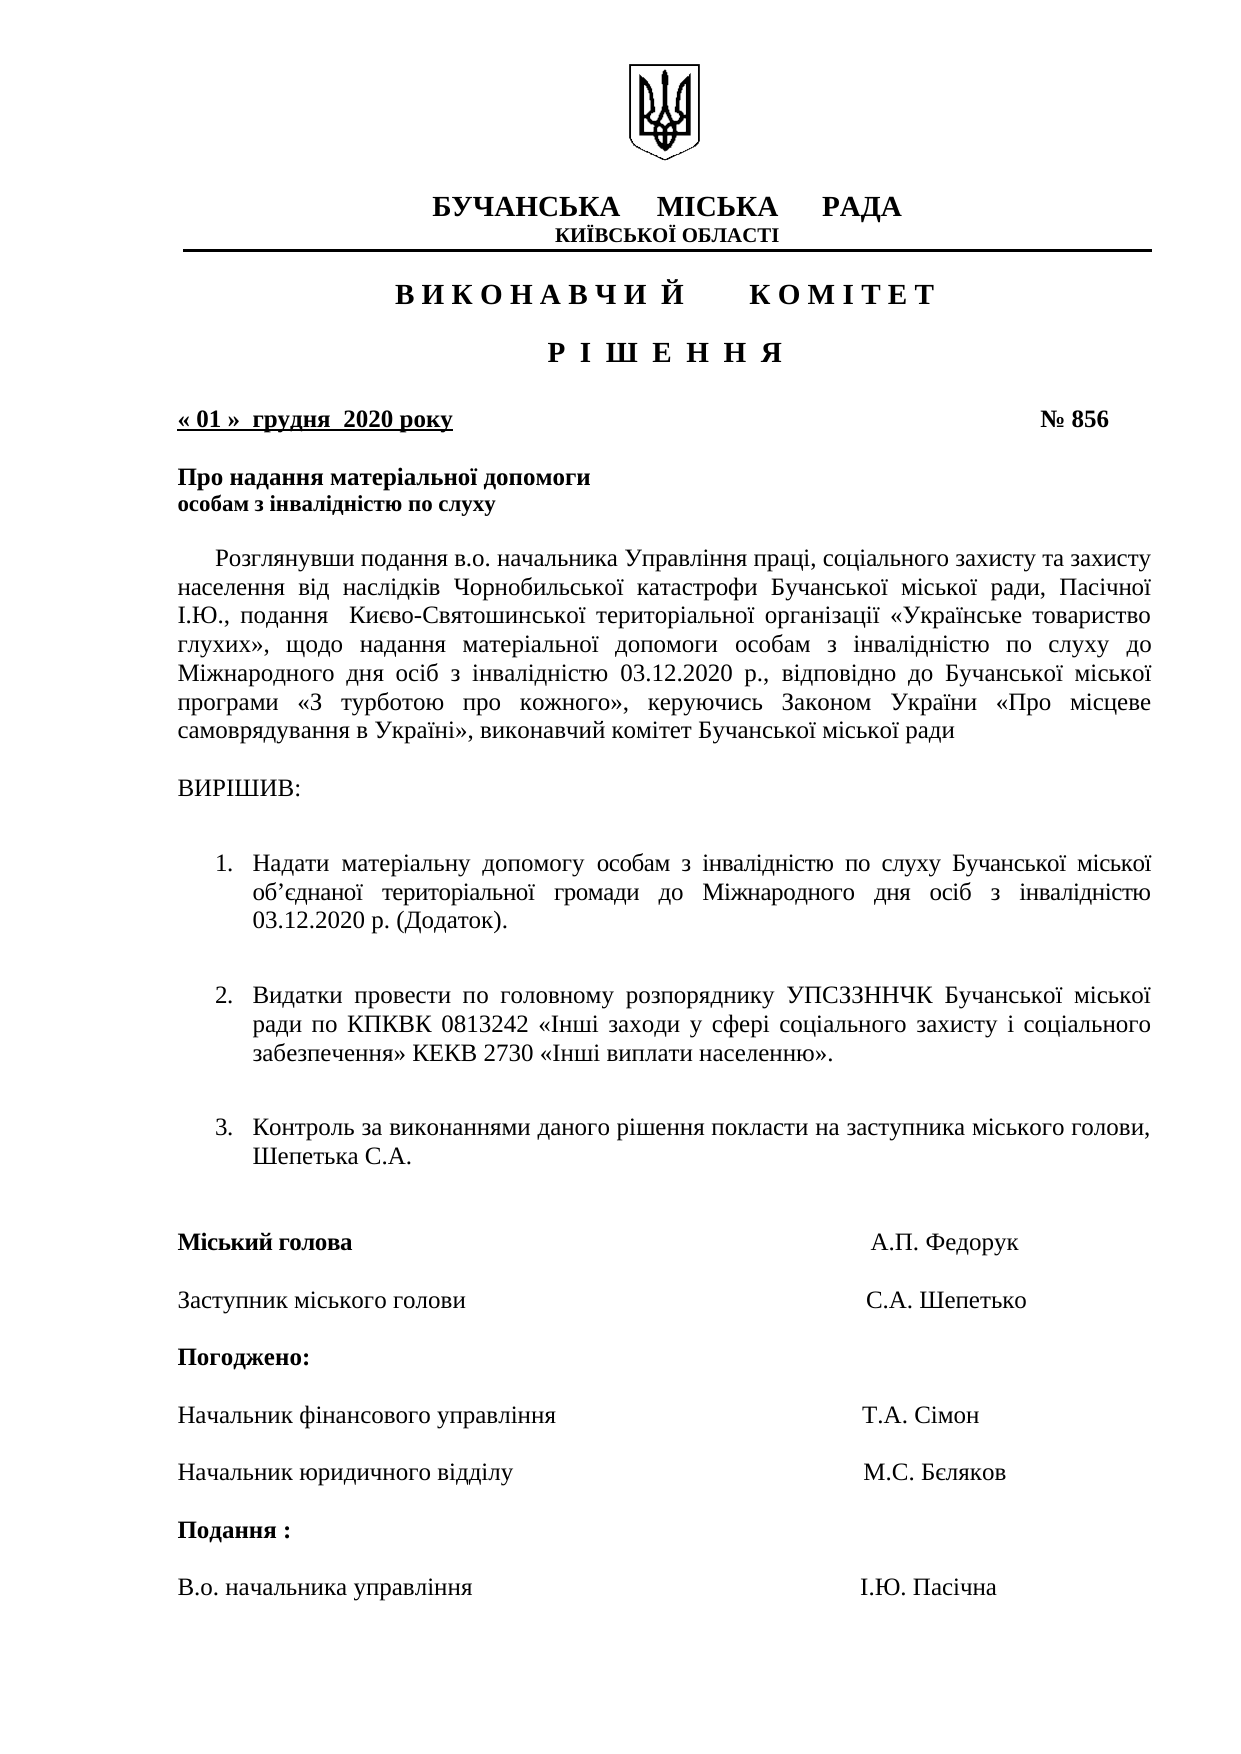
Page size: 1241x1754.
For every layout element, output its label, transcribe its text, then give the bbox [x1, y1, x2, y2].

text Начальник юридичного відділу М.С. Бєляков [177, 1457, 1152, 1486]
text « 01 » грудня 2020 року № 856 [177, 404, 1152, 433]
text Заступник міського голови С.А. Шепетько [177, 1285, 1152, 1314]
subtitle В И К О Н А В Ч И Й К О М І Т Е Т [177, 277, 1152, 311]
text Начальник фінансового управління Т.А. Сімон [177, 1400, 1152, 1429]
text Міський голова А.П. Федорук [177, 1227, 1152, 1256]
list Контроль за виконаннями даного рішення покласти на заступника міського голови, Шепетька С.А. [215, 1112, 1152, 1170]
text ВИРІШИВ: [177, 773, 1152, 802]
subtitle Р І Ш Е Н Н Я [177, 336, 1152, 369]
text Погоджено: [177, 1342, 1152, 1371]
text Розглянувши подання в.о. начальника Управління праці, соціального захисту та захисту населення від наслідків Чорнобильської катастрофи Бучанської міської ради, Пасічної І.Ю., подання Києво-Святошинської територіальної організації «Українське товариство глухих», щодо надання матеріальної допомоги особам з інвалідністю по слуху до Міжнародного дня осіб з інвалідністю 03.12.2020 р., відповідно до Бучанської міської програми «З турботою про кожного», керуючись Законом України «Про місцеве самоврядування в Україні», виконавчий комітет Бучанської міської ради [177, 543, 1152, 744]
text В.о. начальника управління І.Ю. Пасічна [177, 1572, 1152, 1601]
text особам з інвалідністю по слуху [177, 490, 1152, 517]
list Надати матеріальну допомогу особам з інвалідністю по слуху Бучанської міської об’єднаної територіальної громади до Міжнародного дня осіб з інвалідністю 03.12.2020 р. (Додаток). [215, 848, 1152, 934]
text БУЧАНСЬКА МІСЬКА РАДА [183, 189, 1152, 223]
text Про надання матеріальної допомоги [177, 462, 1152, 490]
list Видатки провести по головному розпоряднику УПСЗЗННЧК Бучанської міської ради по КПКВК 0813242 «Інші заходи у сфері соціального захисту і соціального забезпечення» КЕКВ 2730 «Інші виплати населенню». [215, 980, 1152, 1066]
text Подання : [177, 1515, 1152, 1544]
subtitle КИЇВСЬКОЇ ОБЛАСТІ [183, 223, 1152, 249]
